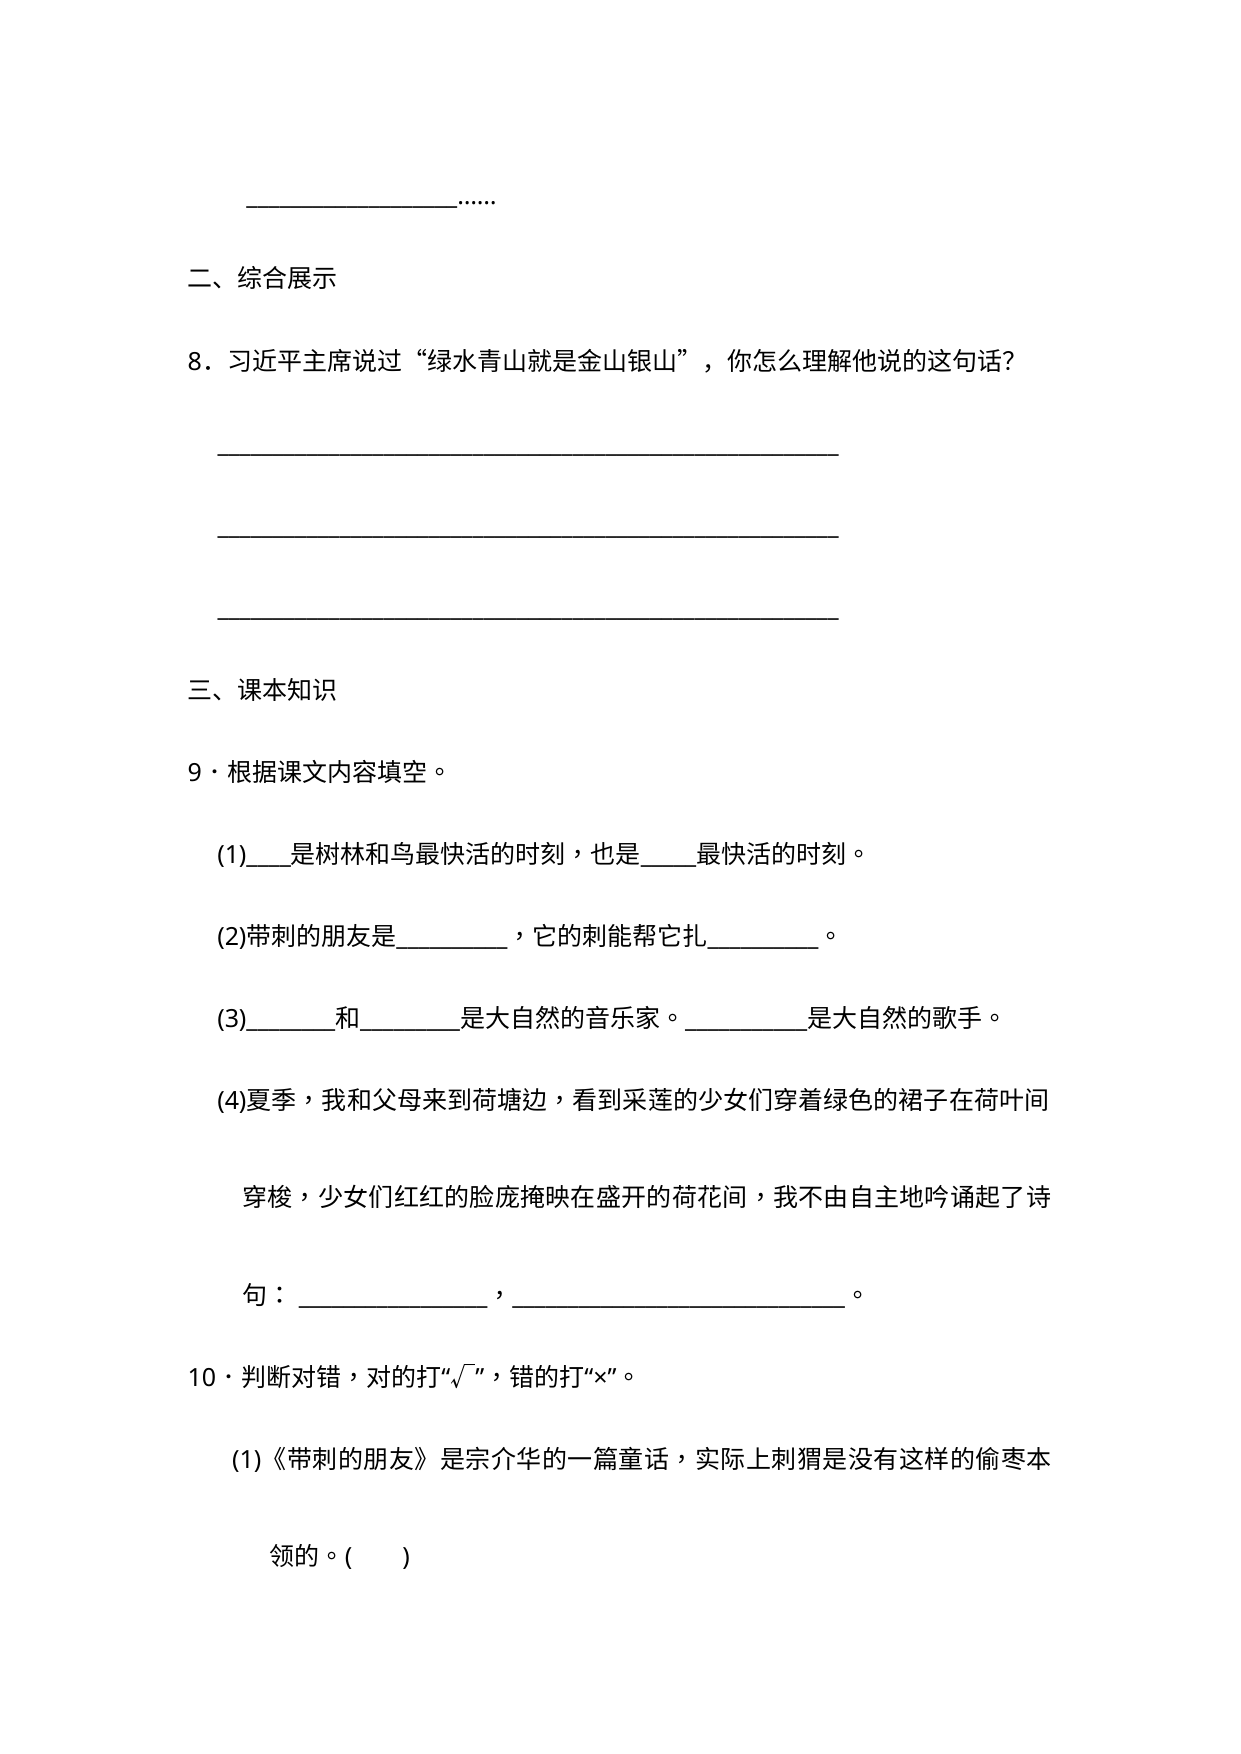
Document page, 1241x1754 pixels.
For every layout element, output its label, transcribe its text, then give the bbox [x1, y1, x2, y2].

text ________________________________________________________ [217, 410, 1053, 475]
text (1)____是树林和鸟最快活的时刻，也是_____最快活的时刻。 [217, 821, 1053, 886]
text 三、课本知识 [187, 656, 1053, 721]
text ________________________________________________________ [217, 574, 1053, 639]
text ________________________________________________________ [217, 492, 1053, 557]
text (4)夏季，我和父母来到荷塘边，看到采莲的少女们穿着绿色的裙子在荷叶间穿梭，少女们红红的脸庞掩映在盛开的荷花间，我不由自主地吟诵起了诗句： _________________，______________________________。 [217, 1067, 1053, 1327]
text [246, 162, 1053, 227]
text 10．判断对错，对的打“√”，错的打“×”。 [187, 1344, 1053, 1409]
text 8．习近平主席说过“绿水青山就是金山银山”，你怎么理解他说的这句话？ [187, 327, 1053, 392]
text (2)带刺的朋友是__________，它的刺能帮它扎__________。 [217, 903, 1053, 968]
text 9．根据课文内容填空。 [187, 739, 1053, 804]
text 二、综合展示 [187, 244, 1053, 309]
text (3)________和_________是大自然的音乐家。___________是大自然的歌手。 [217, 985, 1053, 1050]
text (1)《带刺的朋友》是宗介华的一篇童话，实际上刺猬是没有这样的偷枣本领的。( ) [232, 1426, 1053, 1589]
